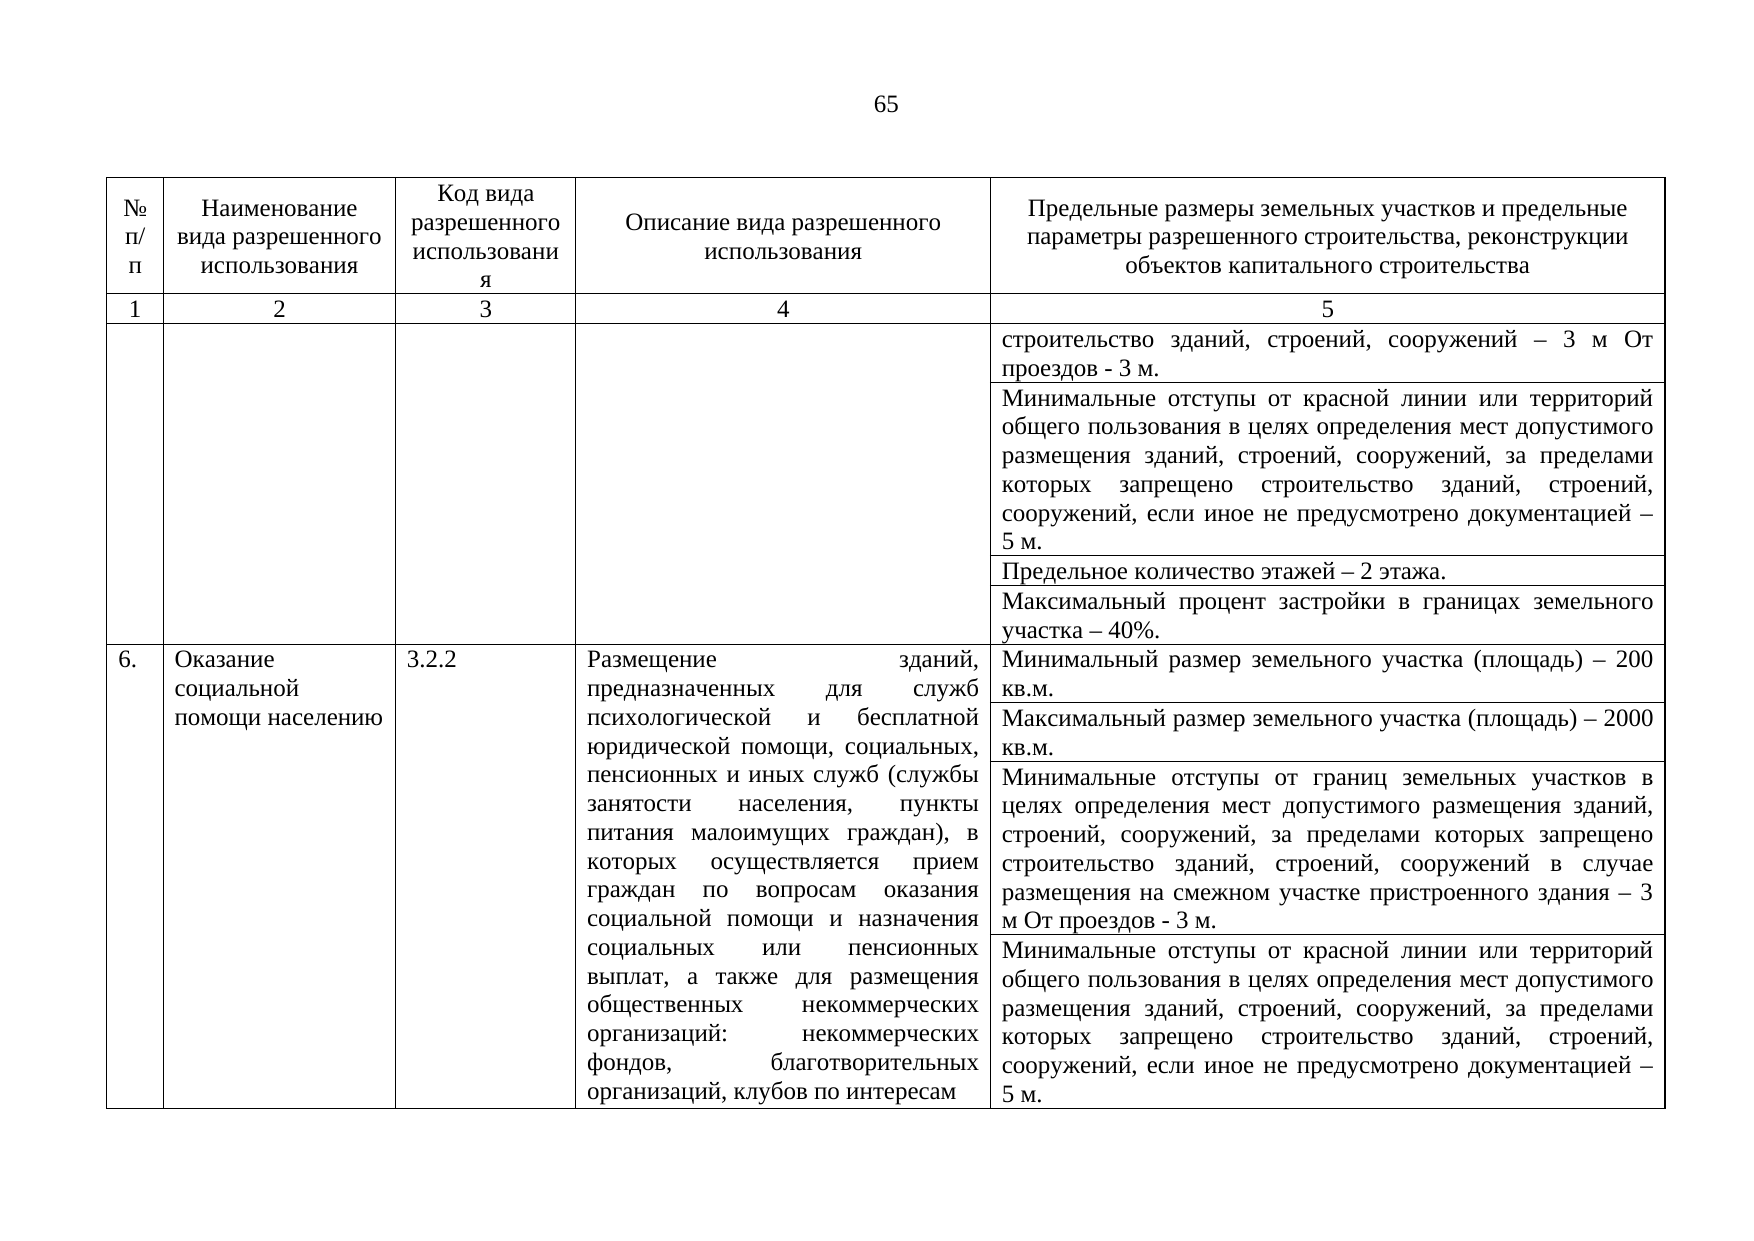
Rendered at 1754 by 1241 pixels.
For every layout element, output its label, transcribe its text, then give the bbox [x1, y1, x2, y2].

table_cell Оказание социальной помощи населению [164, 645, 395, 1108]
table_cell 2 [164, 294, 395, 323]
table_cell Размещение зданий, предназначенных для служб психологической и бесплатной юридической помощи, социальных, пенсионных и иных служб (службы занятости населения, пункты питания малоимущих граждан), в которых осуществляется прием граждан по вопросам оказания социальной помощи и назначения социальных или пенсионных выплат, а также для размещения общественных некоммерческих организаций: некоммерческих фондов, благотворительных организаций, клубов по интересам [576, 645, 990, 1108]
table_cell Максимальный процент застройки в границах земельного участка – 40%. [991, 586, 1664, 643]
table_header Предельные размеры земельных участков и предельные параметры разрешенного строительства, реконструкции объектов капитального строительства [991, 178, 1664, 293]
table_cell Предельное количество этажей – 2 этажа. [991, 556, 1664, 585]
table_cell Минимальный размер земельного участка (площадь) – 200 кв.м. [991, 645, 1664, 702]
table_cell 3 [396, 294, 575, 323]
table_cell Минимальные отступы от красной линии или территорий общего пользования в целях определения мест допустимого размещения зданий, строений, сооружений, за пределами которых запрещено строительство зданий, строений, сооружений, если иное не предусмотрено документацией – 5 м. [991, 935, 1664, 1108]
table_cell 1 [107, 294, 163, 323]
table_header Описание вида разрешенного использования [576, 178, 990, 293]
table_header Наименование вида разрешенного использования [164, 178, 395, 293]
table_cell 5 [991, 294, 1664, 323]
table_cell Минимальные отступы от границ земельных участков в целях определения мест допустимого размещения зданий, строений, сооружений, за пределами которых запрещено строительство зданий, строений, сооружений в случае размещения на смежном участке пристроенного здания – 3 м От проездов - 3 м. [991, 762, 1664, 934]
table_cell 3.2.2 [396, 645, 575, 1108]
table_cell 4 [576, 294, 990, 323]
table_cell Минимальные отступы от красной линии или территорий общего пользования в целях определения мест допустимого размещения зданий, строений, сооружений, за пределами которых запрещено строительство зданий, строений, сооружений, если иное не предусмотрено документацией – 5 м. [991, 383, 1664, 555]
table_cell Максимальный размер земельного участка (площадь) – 2000 кв.м. [991, 703, 1664, 761]
table_cell 6. [107, 645, 163, 1108]
table_header № п/п [107, 178, 163, 293]
table_header Код вида разрешенного использования [396, 178, 575, 293]
